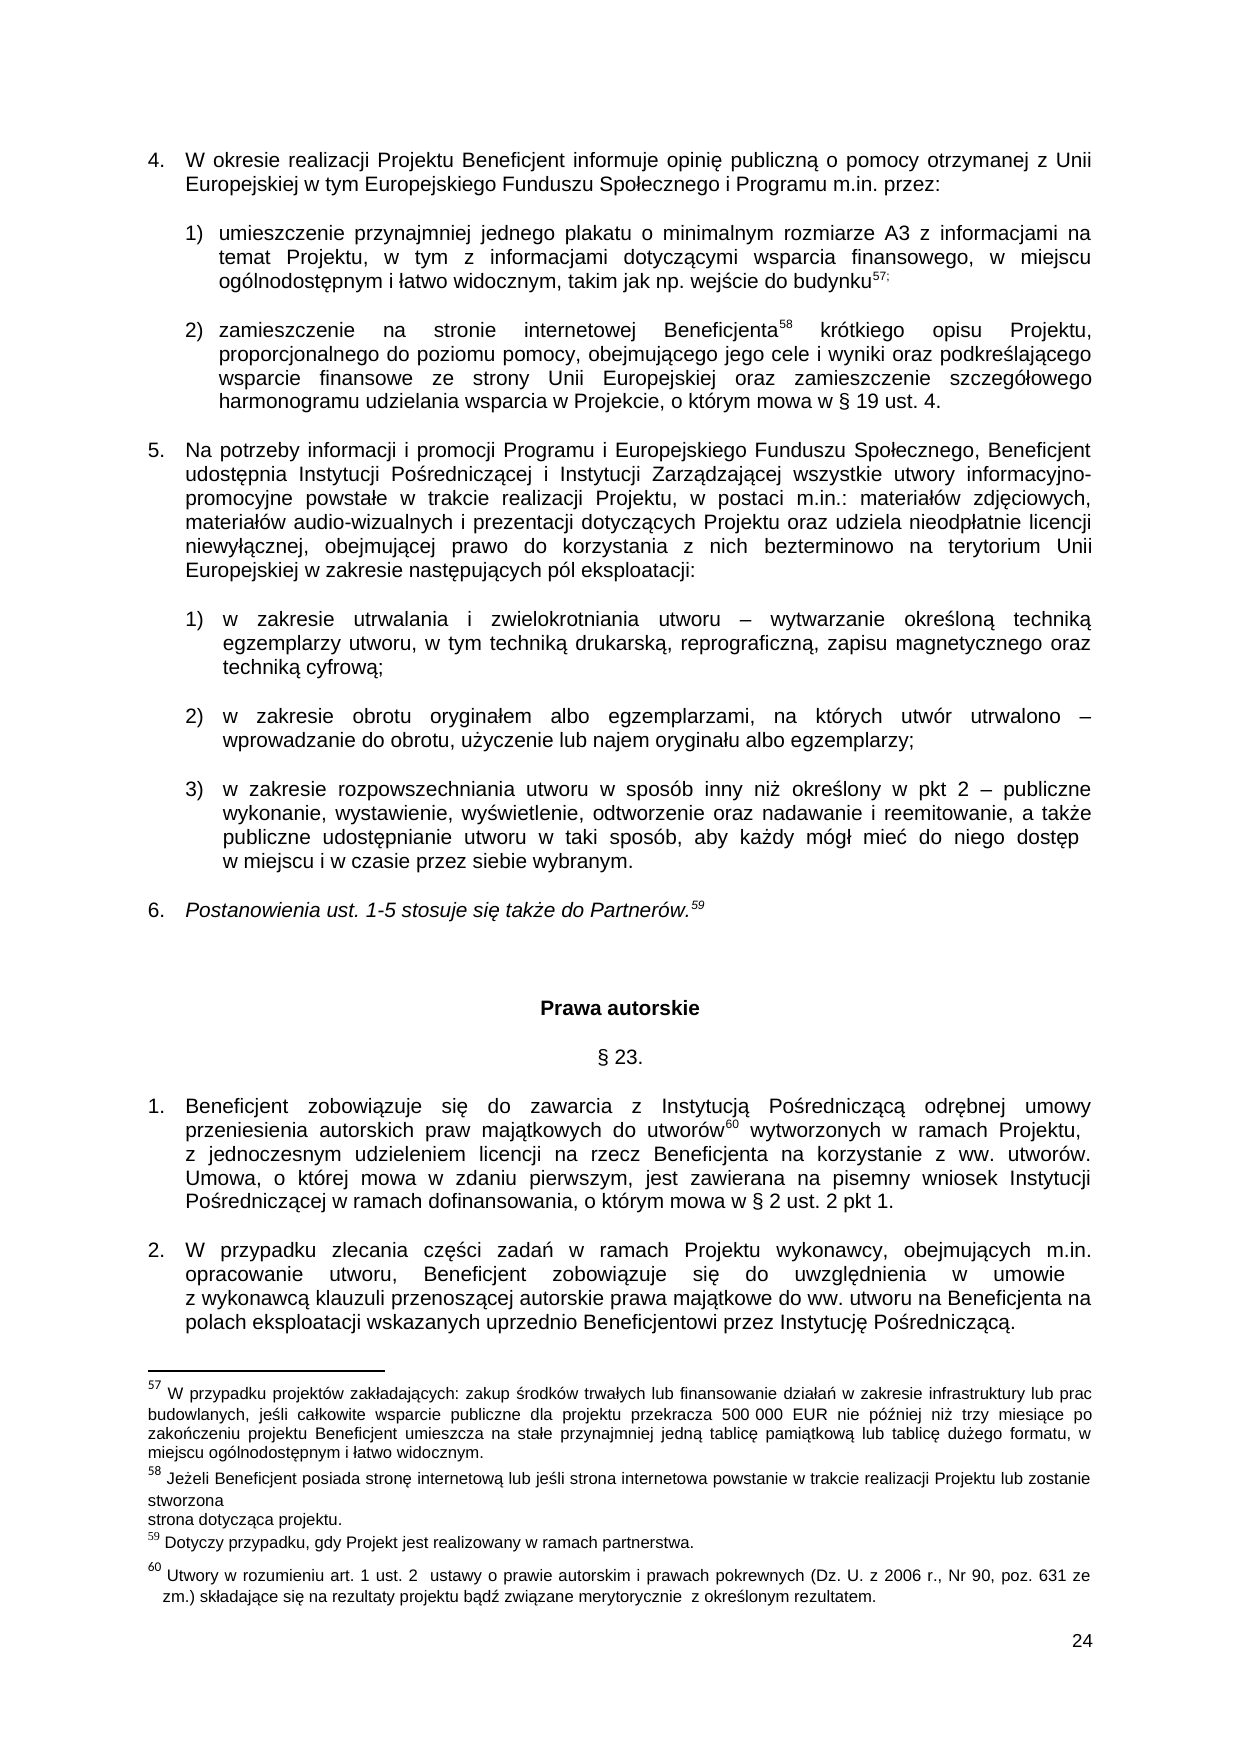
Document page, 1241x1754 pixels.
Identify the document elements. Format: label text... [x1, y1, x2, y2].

list W przypadku zlecania części zadań w ramach Projektu wykonawcy, obejmujących m.in. opracowanie utworu, Beneficjent zobowiązuje się do uwzględnienia w umowie z wykonawcą klauzuli przenoszącej autorskie prawa majątkowe do ww. utworu na Beneficjenta na polach eksploatacji wskazanych uprzednio Beneficjentowi przez Instytucję Pośredniczącą. [148, 1238, 1092, 1334]
list Beneficjent zobowiązuje się do zawarcia z Instytucją Pośredniczącą odrębnej umowy przeniesienia autorskich praw majątkowych do utworów wytworzonych w ramach Projektu, z jednoczesnym udzieleniem licencji na rzecz Beneficjenta na korzystanie z ww. utworów. Umowa, o której mowa w zdaniu pierwszym, jest zawierana na pisemny wniosek Instytucji Pośredniczącej w ramach dofinansowania, o którym mowa w § 2 ust. 2 pkt 1. [148, 1093, 1092, 1213]
list Na potrzeby informacji i promocji Programu i Europejskiego Funduszu Społecznego, Beneficjent udostępnia Instytucji Pośredniczącej i Instytucji Zarządzającej wszystkie utwory informacyjno-promocyjne powstałe w trakcie realizacji Projektu, w postaci m.in.: materiałów zdjęciowych, materiałów audio-wizualnych i prezentacji dotyczących Projektu oraz udziela nieodpłatnie licencji niewyłącznej, obejmującej prawo do korzystania z nich bezterminowo na terytorium Unii Europejskiej w zakresie następujących pól eksploatacji: [148, 438, 1092, 582]
list W okresie realizacji Projektu Beneficjent informuje opinię publiczną o pomocy otrzymanej z Unii Europejskiej w tym Europejskiego Funduszu Społecznego i Programu m.in. przez: [148, 148, 1092, 196]
text § 23. [148, 1044, 1092, 1068]
list w zakresie utrwalania i zwielokrotniania utworu – wytwarzanie określoną techniką egzemplarzy utworu, w tym techniką drukarską, reprograficzną, zapisu magnetycznego oraz techniką cyfrową; [185, 607, 1092, 679]
list Postanowienia ust. 1-5 stosuje się także do Partnerów. [148, 898, 1092, 922]
text Prawa autorskie [148, 996, 1092, 1019]
list zamieszczenie na stronie internetowej Beneficjenta krótkiego opisu Projektu, proporcjonalnego do poziomu pomocy, obejmującego jego cele i wyniki oraz podkreślającego wsparcie finansowe ze strony Unii Europejskiej oraz zamieszczenie szczegółowego harmonogramu udzielania wsparcia w Projekcie, o którym mowa w § 19 ust. 4. [185, 317, 1092, 413]
list w zakresie rozpowszechniania utworu w sposób inny niż określony w pkt 2 – publiczne wykonanie, wystawienie, wyświetlenie, odtworzenie oraz nadawanie i reemitowanie, a także publiczne udostępnianie utworu w taki sposób, aby każdy mógł mieć do niego dostęp w miejscu i w czasie przez siebie wybranym. [185, 777, 1092, 873]
list umieszczenie przynajmniej jednego plakatu o minimalnym rozmiarze A3 z informacjami na temat Projektu, w tym z informacjami dotyczącymi wsparcia finansowego, w miejscu ogólnodostępnym i łatwo widocznym, takim jak np. wejście do budynku; [185, 221, 1092, 292]
list w zakresie obrotu oryginałem albo egzemplarzami, na których utwór utrwalono – wprowadzanie do obrotu, użyczenie lub najem oryginału albo egzemplarzy; [185, 704, 1092, 752]
